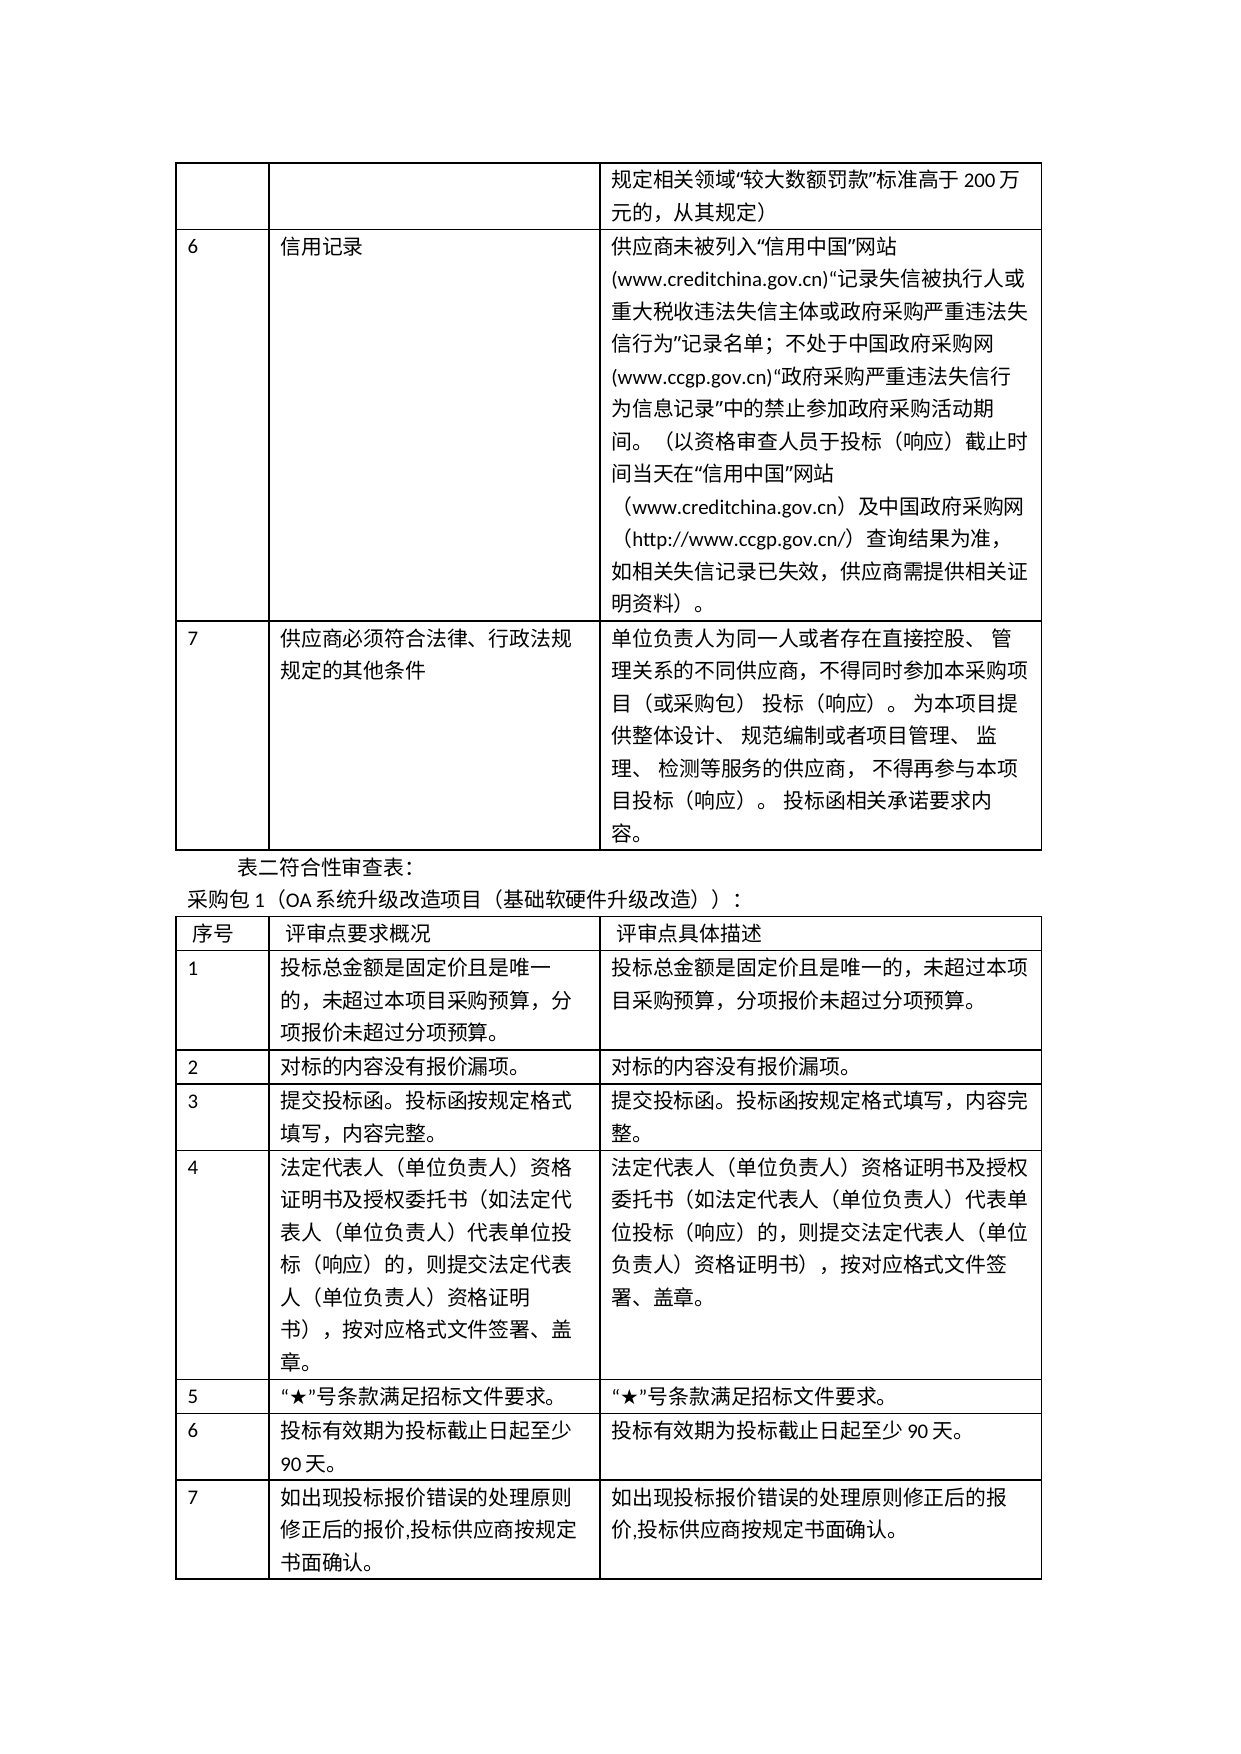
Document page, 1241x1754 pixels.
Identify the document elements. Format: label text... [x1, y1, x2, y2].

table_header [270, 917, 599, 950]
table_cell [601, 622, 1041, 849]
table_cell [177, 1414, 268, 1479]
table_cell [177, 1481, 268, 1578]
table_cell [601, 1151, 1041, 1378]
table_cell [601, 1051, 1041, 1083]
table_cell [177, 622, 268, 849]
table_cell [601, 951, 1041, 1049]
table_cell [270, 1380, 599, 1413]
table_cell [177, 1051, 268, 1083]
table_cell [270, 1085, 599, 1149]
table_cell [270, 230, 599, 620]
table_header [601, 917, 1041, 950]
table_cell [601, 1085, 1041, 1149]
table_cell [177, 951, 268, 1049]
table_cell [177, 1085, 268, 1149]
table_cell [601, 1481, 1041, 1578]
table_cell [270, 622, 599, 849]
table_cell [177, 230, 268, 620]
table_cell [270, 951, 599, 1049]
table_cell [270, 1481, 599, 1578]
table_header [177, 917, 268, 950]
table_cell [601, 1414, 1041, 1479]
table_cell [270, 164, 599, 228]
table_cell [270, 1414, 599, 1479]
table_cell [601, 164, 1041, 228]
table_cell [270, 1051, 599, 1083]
text 表二符合性审查表： [187, 851, 1053, 883]
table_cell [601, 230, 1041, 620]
text 采购包1（OA系统升级改造项目（基础软硬件升级改造））： [187, 883, 1053, 916]
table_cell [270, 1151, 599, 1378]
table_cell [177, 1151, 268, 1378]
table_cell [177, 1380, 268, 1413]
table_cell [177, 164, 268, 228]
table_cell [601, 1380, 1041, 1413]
